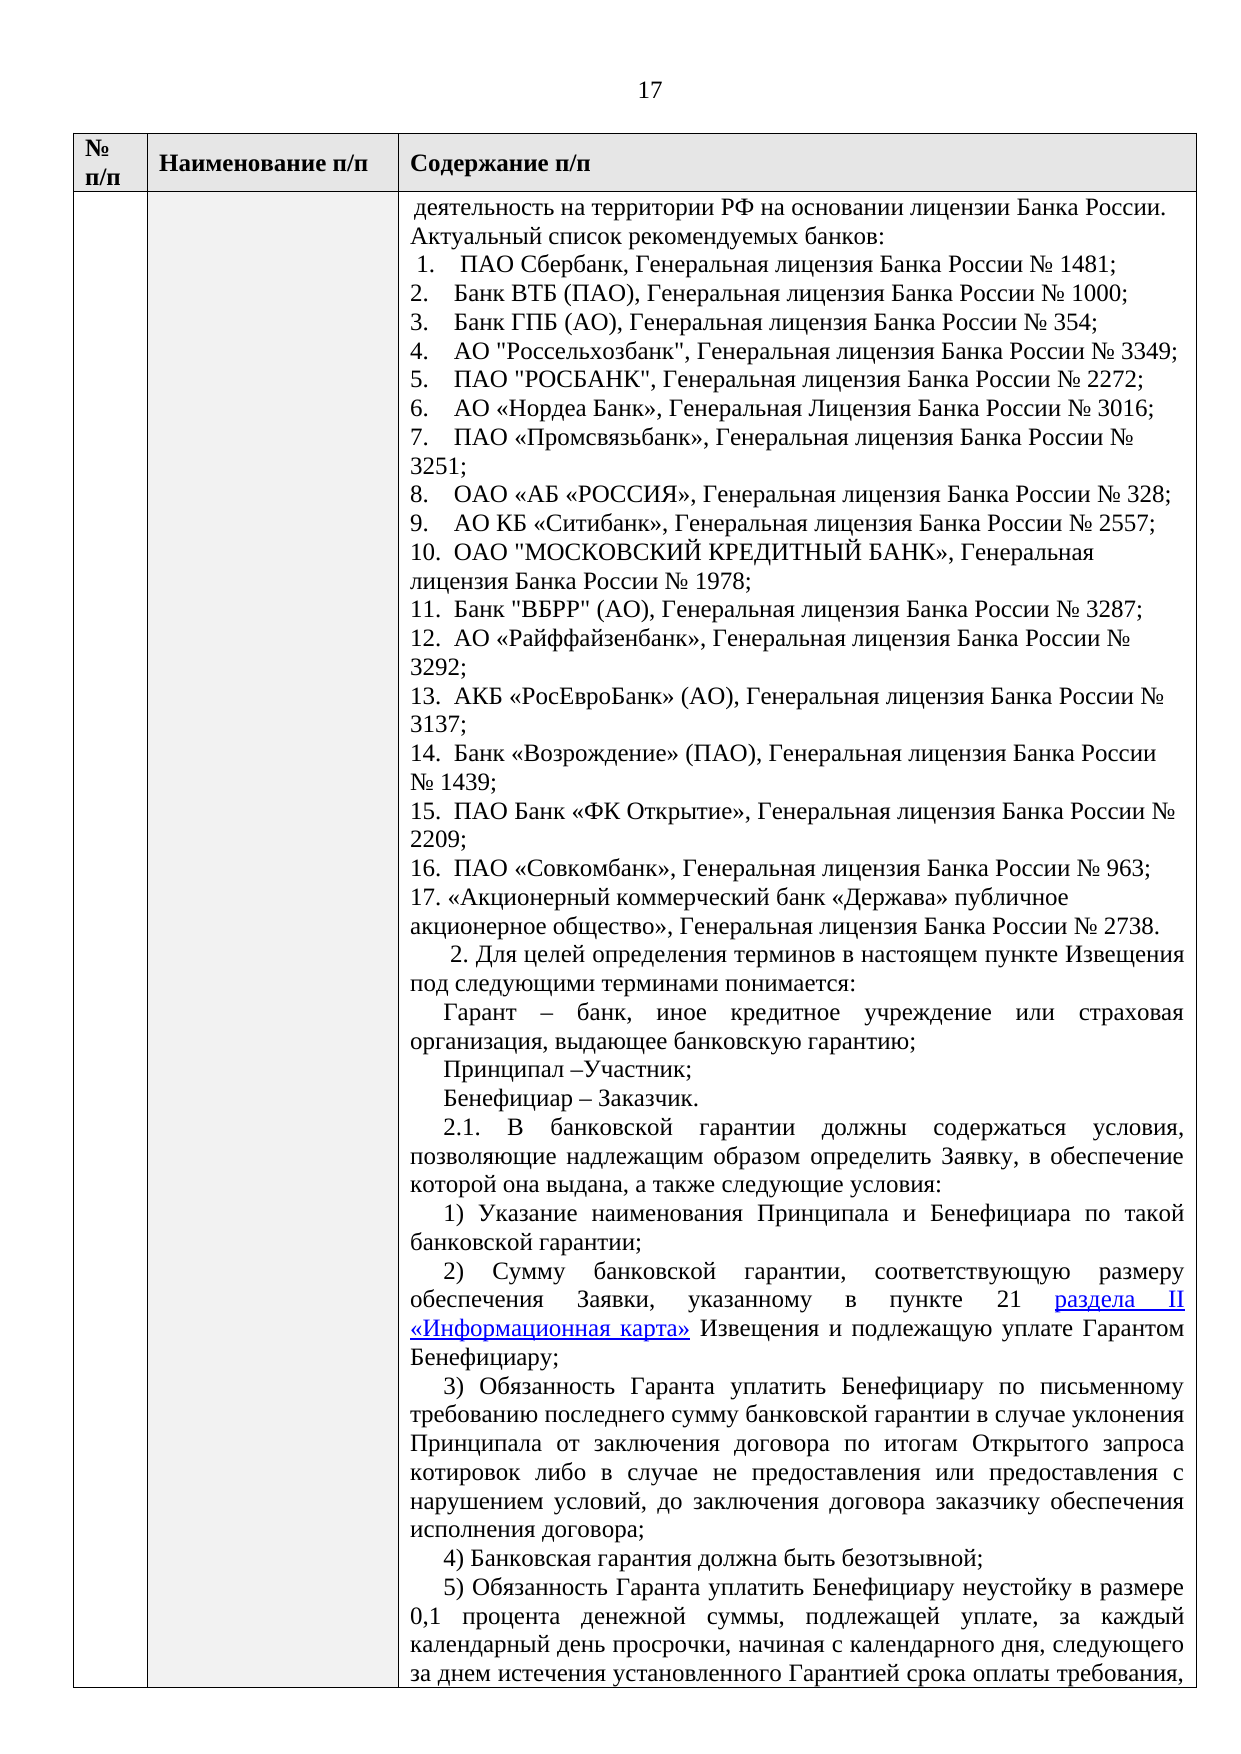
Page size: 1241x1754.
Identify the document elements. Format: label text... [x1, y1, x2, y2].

table_cell [74, 192, 147, 1687]
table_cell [148, 192, 398, 1687]
table_header Наименование п/п [148, 134, 398, 191]
table_header № п/п [74, 134, 147, 191]
table_header Содержание п/п [399, 134, 1196, 191]
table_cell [399, 192, 1196, 1687]
